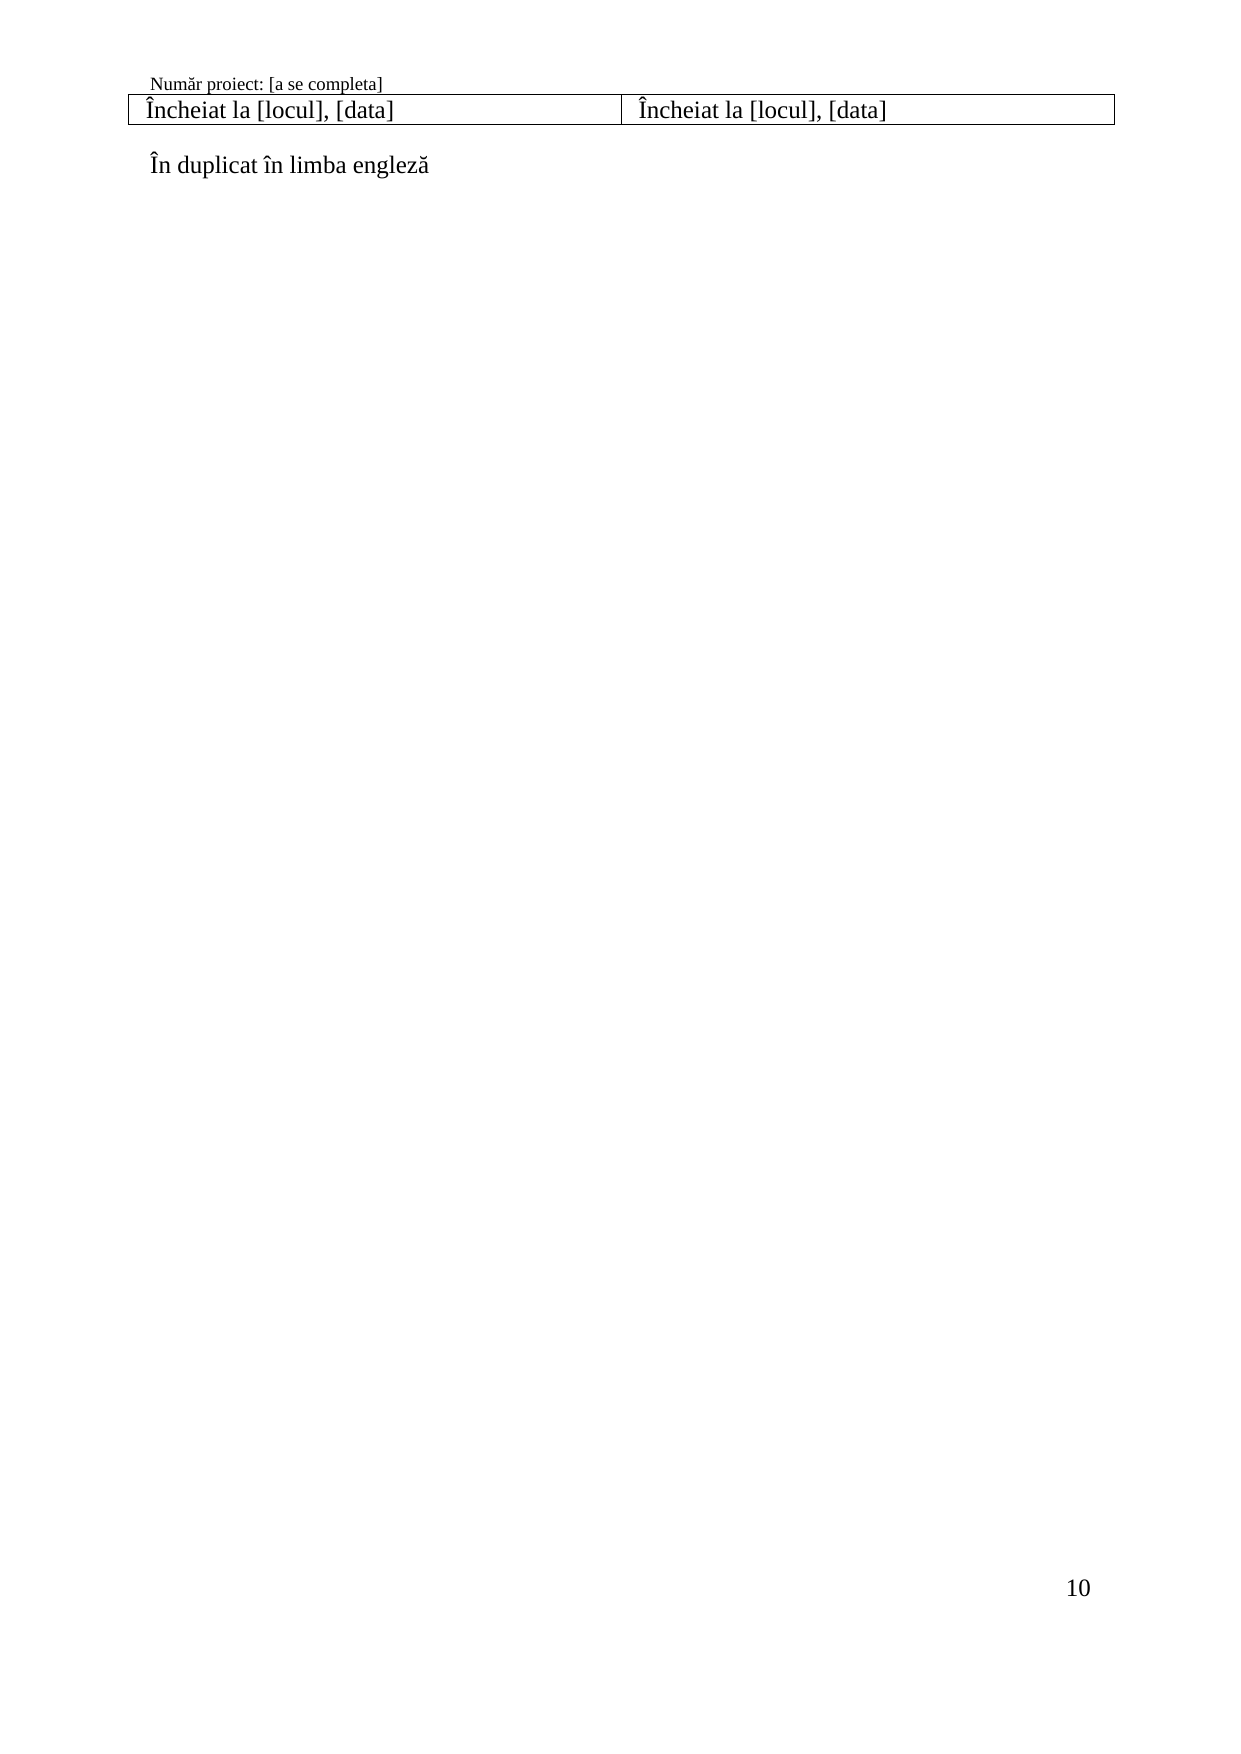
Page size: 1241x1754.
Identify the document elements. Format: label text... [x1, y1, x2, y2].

text În duplicat în limba engleză [150, 151, 1103, 179]
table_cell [129, 95, 621, 124]
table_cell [622, 95, 1114, 124]
